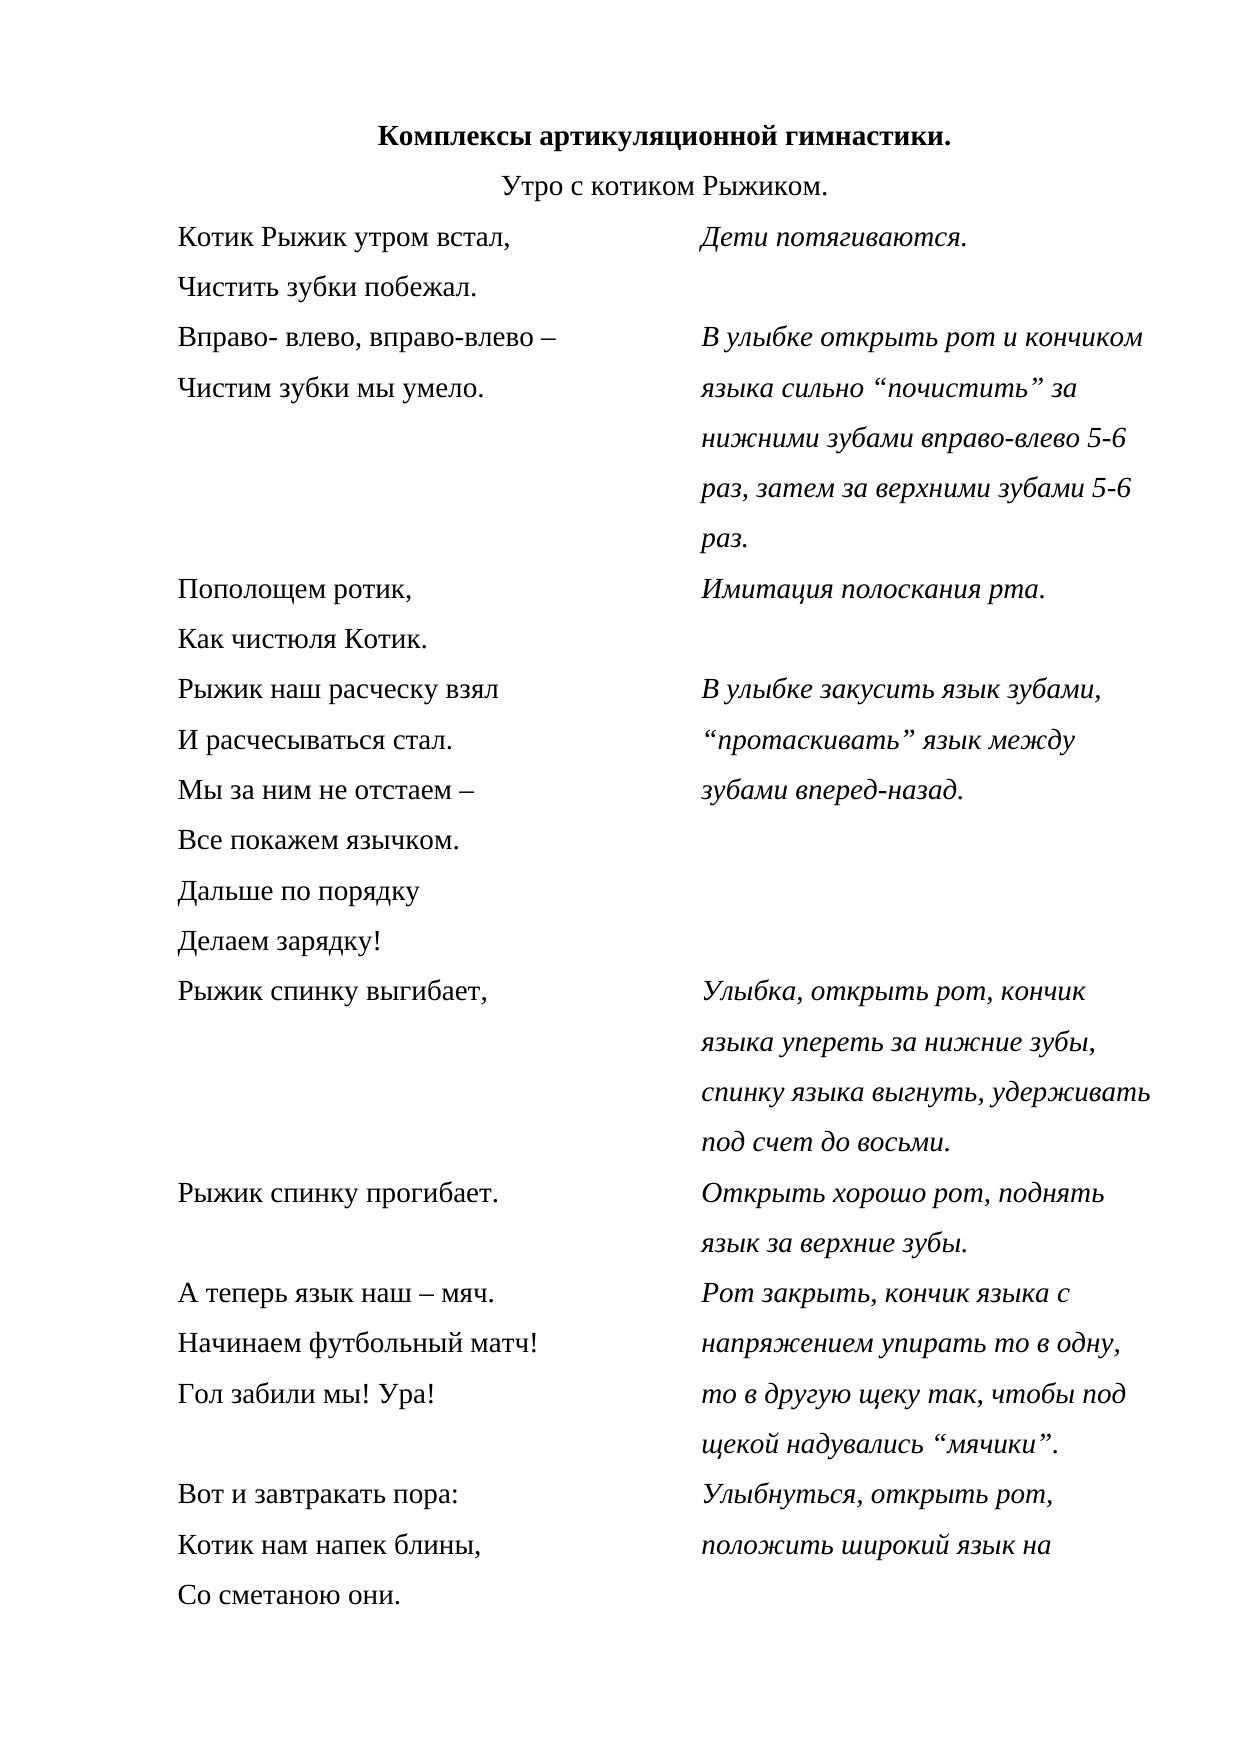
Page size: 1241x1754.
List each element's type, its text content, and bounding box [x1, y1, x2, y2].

text Утро с котиком Рыжиком. [177, 168, 1152, 202]
text Все покажем язычком. [177, 822, 627, 856]
text Котик Рыжик утром встал, [177, 219, 627, 252]
text Дальше по порядку [177, 873, 627, 906]
text Начинаем футбольный матч! [177, 1326, 627, 1359]
text Делаем зарядку! [177, 923, 627, 957]
text Вот и завтракать пора: [177, 1477, 627, 1510]
text А теперь язык наш – мяч. [177, 1275, 627, 1309]
text Дети потягиваются. [701, 219, 1152, 252]
text Со сметаною они. [177, 1577, 627, 1611]
text Улыбнуться, открыть рот, положить широкий язык на [701, 1477, 1152, 1560]
text И расчесываться стал. [177, 722, 627, 755]
text Рыжик спинку выгибает, [177, 973, 627, 1007]
text Как чистюля Котик. [177, 621, 627, 655]
text Рыжик наш расческу взял [177, 672, 627, 705]
text Рыжик спинку прогибает. [177, 1175, 627, 1208]
text Чистим зубки мы умело. [177, 370, 627, 403]
text Пополощем ротик, [177, 571, 627, 604]
text Вправо- влево, вправо-влево – [177, 319, 627, 353]
text Комплексы артикуляционной гимнастики. [177, 118, 1152, 152]
text Рот закрыть, кончик языка с напряжением упирать то в одну, то в другую щеку так, чтобы под щекой надувались “мячики”. [701, 1275, 1152, 1460]
text Имитация полоскания рта. [701, 571, 1152, 604]
text Гол забили мы! Ура! [177, 1376, 627, 1409]
text Мы за ним не отстаем – [177, 772, 627, 806]
text В улыбке открыть рот и кончиком языка сильно “почистить” за нижними зубами вправо-влево 5-6 раз, затем за верхними зубами 5-6 раз. [701, 319, 1152, 554]
text Улыбка, открыть рот, кончик языка упереть за нижние зубы, спинку языка выгнуть, удерживать под счет до восьми. [701, 973, 1152, 1158]
text В улыбке закусить язык зубами, “протаскивать” язык между зубами вперед-назад. [701, 672, 1152, 806]
text Котик нам напек блины, [177, 1527, 627, 1560]
text Чистить зубки побежал. [177, 269, 627, 303]
text Открыть хорошо рот, поднять язык за верхние зубы. [701, 1175, 1152, 1258]
